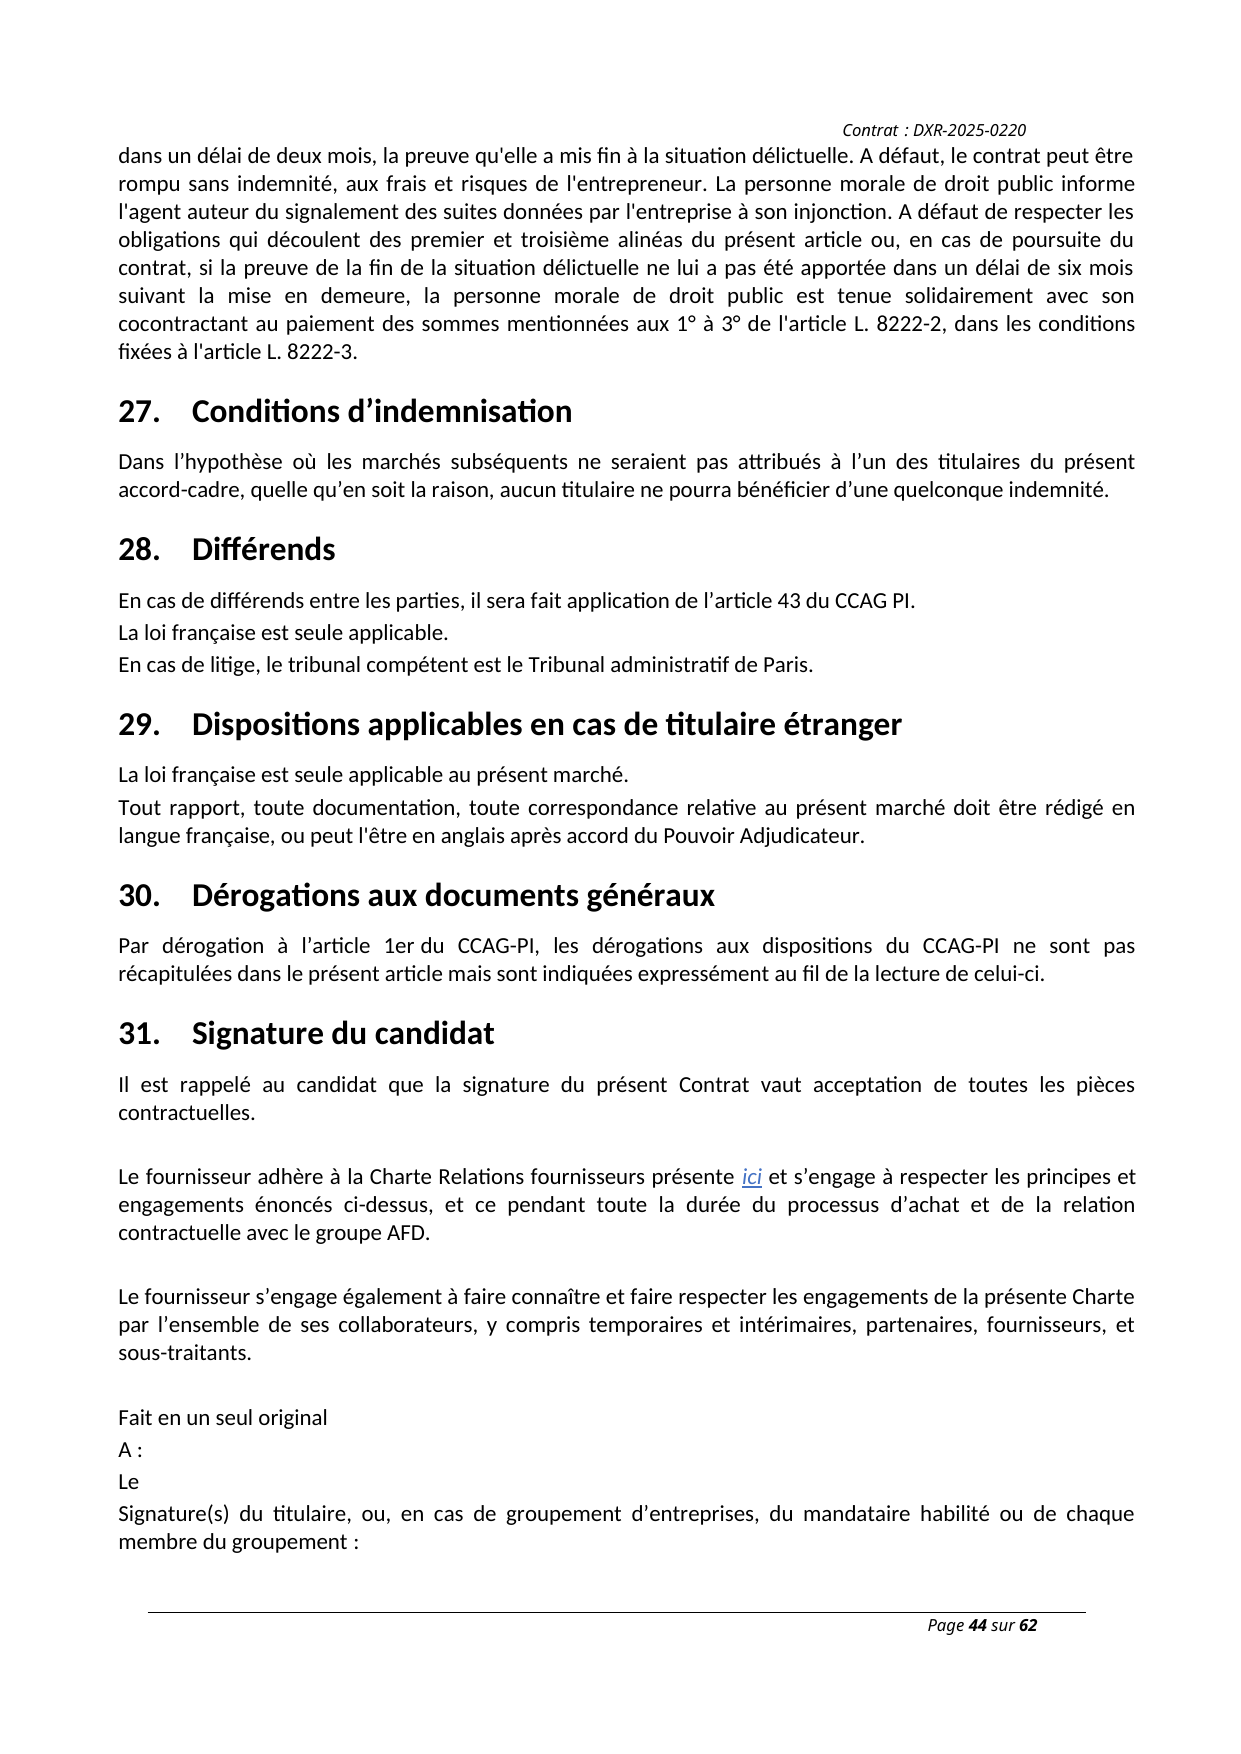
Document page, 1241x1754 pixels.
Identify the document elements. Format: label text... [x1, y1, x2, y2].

text En cas de litige, le tribunal compétent est le Tribunal administratif de Paris. [118, 650, 1137, 678]
text Le [118, 1467, 1137, 1495]
text Fait en un seul original [118, 1403, 1137, 1431]
text Il est rappelé au candidat que la signature du présent Contrat vaut acceptation de toutes les pièces contractuelles. [118, 1070, 1137, 1126]
text Signature du candidat [118, 1012, 1137, 1053]
text Dans l’hypothèse où les marchés subséquents ne seraient pas attribués à l’un des titulaires du présent accord-cadre, quelle qu’en soit la raison, aucun titulaire ne pourra bénéficier d’une quelconque indemnité. [118, 447, 1137, 503]
text Le fournisseur s’engage également à faire connaître et faire respecter les engagements de la présente Charte par l’ensemble de ses collaborateurs, y compris temporaires et intérimaires, partenaires, fournisseurs, et sous-traitants. [118, 1282, 1137, 1367]
text Différends [118, 528, 1137, 569]
text Dispositions applicables en cas de titulaire étranger [118, 703, 1137, 744]
text La loi française est seule applicable au présent marché. [118, 761, 1137, 789]
text La loi française est seule applicable. [118, 618, 1137, 646]
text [118, 141, 1137, 365]
text Par dérogation à l’article 1er du CCAG-PI, les dérogations aux dispositions du CCAG-PI ne sont pas récapitulées dans le présent article mais sont indiquées expressément au fil de la lecture de celui-ci. [118, 931, 1137, 987]
text En cas de différends entre les parties, il sera fait application de l’article 43 du CCAG PI. [118, 586, 1137, 614]
text Dérogations aux documents généraux [118, 874, 1137, 914]
text Le fournisseur adhère à la Charte Relations fournisseurs présente ici et s’engage à respecter les principes et engagements énoncés ci-dessus, et ce pendant toute la durée du processus d’achat et de la relation contractuelle avec le groupe AFD. [118, 1162, 1137, 1246]
text Tout rapport, toute documentation, toute correspondance relative au présent marché doit être rédigé en langue française, ou peut l'être en anglais après accord du Pouvoir Adjudicateur. [118, 793, 1137, 849]
text Signature(s) du titulaire, ou, en cas de groupement d’entreprises, du mandataire habilité ou de chaque membre du groupement : [118, 1499, 1137, 1556]
text Conditions d’indemnisation [118, 390, 1137, 431]
text A : [118, 1435, 1137, 1463]
